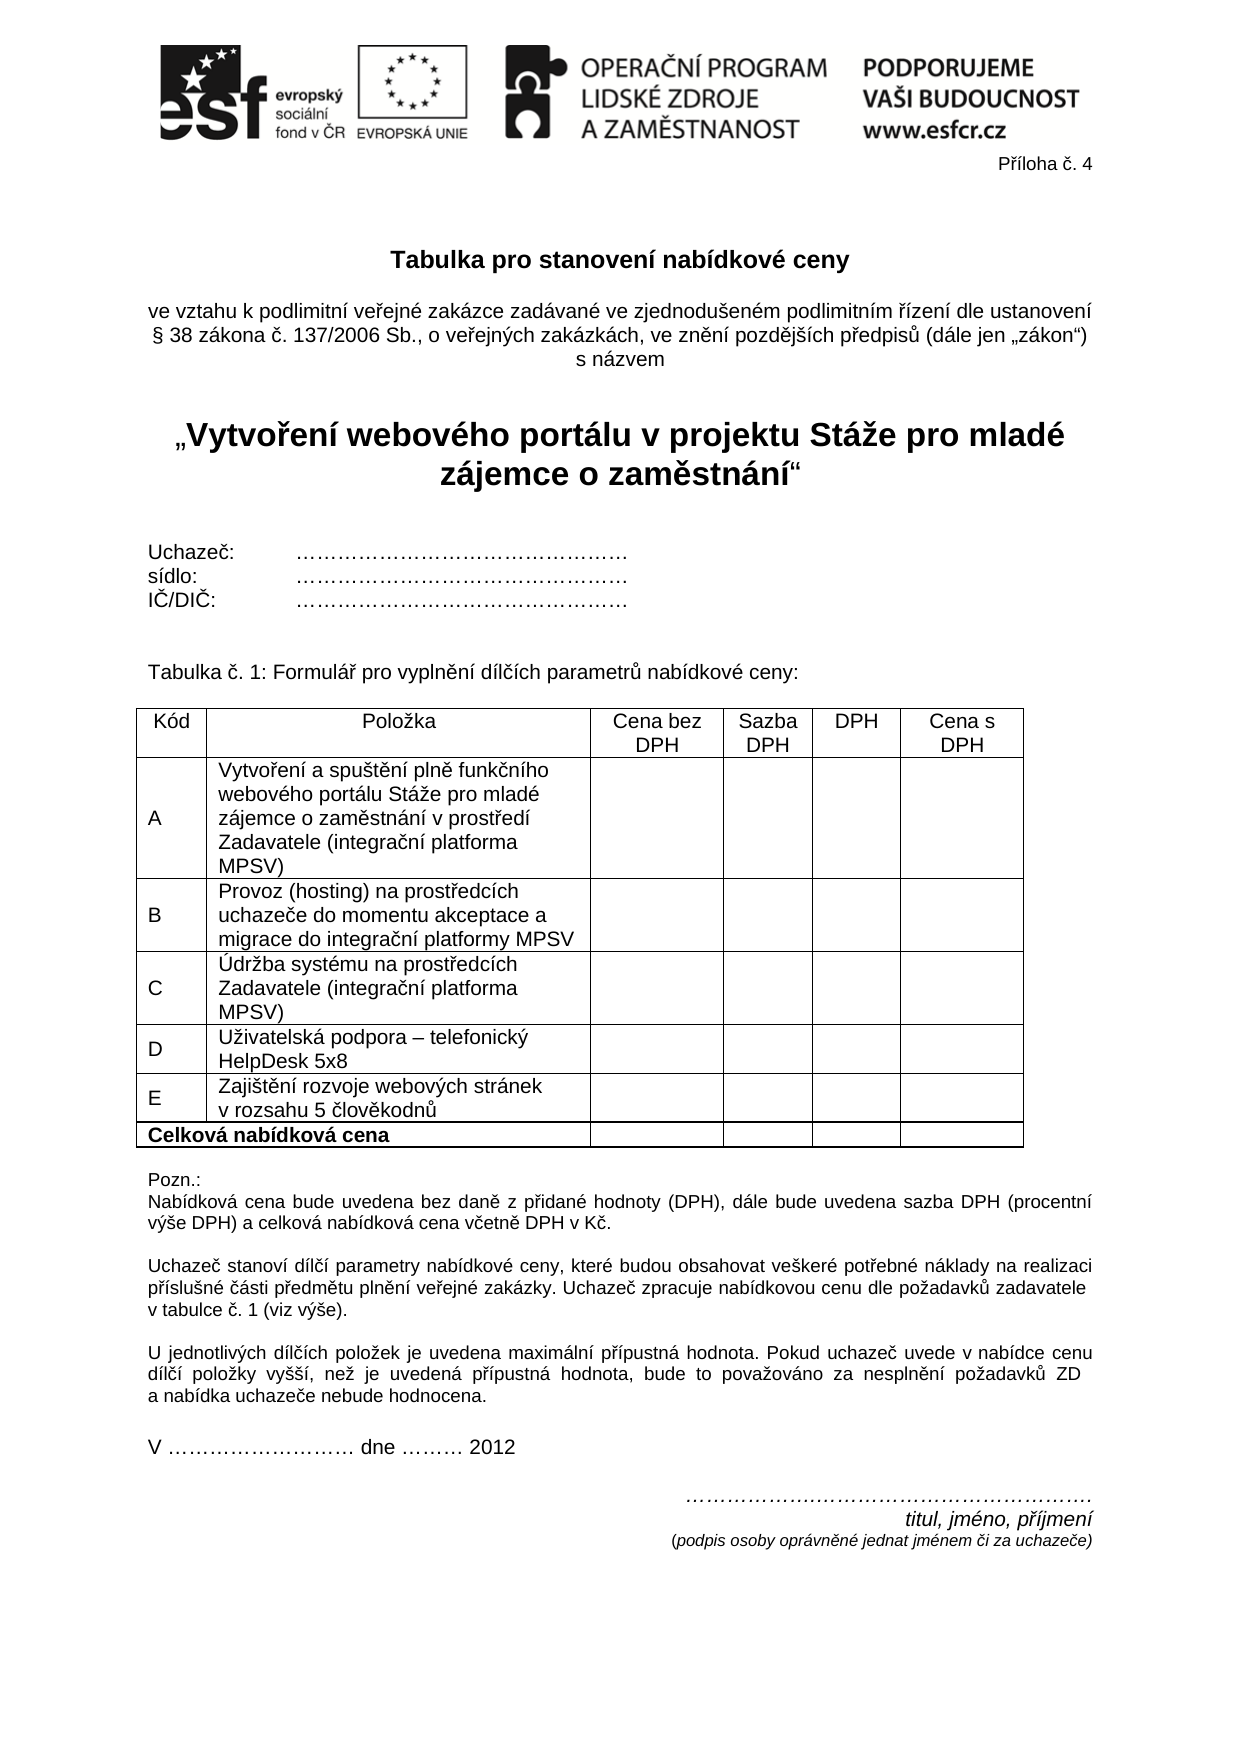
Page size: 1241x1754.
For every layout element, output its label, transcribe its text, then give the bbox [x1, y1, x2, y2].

text „Vytvoření webového portálu v projektu Stáže pro mladé zájemce o zaměstnání“ [148, 415, 1092, 492]
table_cell [813, 1025, 900, 1072]
text ve vztahu k podlimitní veřejné zakázce zadávané ve zjednodušeném podlimitním řízení dle ustanovení § 38 zákona č. 137/2006 Sb., o veřejných zakázkách, ve znění pozdějších předpisů (dále jen „zákon“) s názvem [148, 299, 1092, 371]
table_cell [813, 1074, 900, 1121]
text Tabulka č. 1: Formulář pro vyplnění dílčích parametrů nabídkové ceny: [148, 660, 1092, 684]
table_cell [591, 1074, 723, 1121]
table_header Kód [137, 709, 206, 757]
table_cell [724, 758, 812, 878]
table_header Cena bez DPH [591, 709, 723, 757]
table_cell D [137, 1025, 206, 1072]
table_cell [724, 952, 812, 1023]
table_cell [901, 952, 1023, 1023]
text Pozn.: [148, 1169, 1092, 1191]
text sídlo: ………………………………………… [148, 564, 1092, 588]
table_cell [813, 879, 900, 951]
table_header Položka [207, 709, 590, 757]
table_cell [901, 879, 1023, 951]
table_header Sazba DPH [724, 709, 812, 757]
table_cell Provoz (hosting) na prostředcích uchazeče do momentu akceptace a migrace do integrační platformy MPSV [207, 879, 590, 951]
table_cell [591, 1123, 723, 1146]
table_cell Celková nabídková cena [137, 1123, 590, 1146]
picture [160, 45, 1080, 145]
table_cell [901, 1123, 1023, 1146]
text IČ/DIČ: ………………………………………… [148, 588, 1092, 612]
table_cell E [137, 1074, 206, 1121]
table_cell Údržba systému na prostředcích Zadavatele (integrační platforma MPSV) [207, 952, 590, 1023]
text Tabulka pro stanovení nabídkové ceny [148, 245, 1092, 274]
table_cell B [137, 879, 206, 951]
table_cell [591, 879, 723, 951]
table_header DPH [813, 709, 900, 757]
text Uchazeč stanoví dílčí parametry nabídkové ceny, které budou obsahovat veškeré potřebné náklady na realizaci příslušné části předmětu plnění veřejné zakázky. Uchazeč zpracuje nabídkovou cenu dle požadavků zadavatele v tabulce č. 1 (viz výše). [148, 1255, 1092, 1320]
table_cell [724, 1025, 812, 1072]
table_cell [813, 952, 900, 1023]
table_cell [901, 1025, 1023, 1072]
table_cell [591, 758, 723, 878]
table_cell [724, 879, 812, 951]
text Nabídková cena bude uvedena bez daně z přidané hodnoty (DPH), dále bude uvedena sazba DPH (procentní výše DPH) a celková nabídková cena včetně DPH v Kč. [148, 1191, 1092, 1234]
table_cell [724, 1074, 812, 1121]
table_cell [901, 1074, 1023, 1121]
text U jednotlivých dílčích položek je uvedena maximální přípustná hodnota. Pokud uchazeč uvede v nabídce cenu dílčí položky vyšší, než je uvedená přípustná hodnota, bude to považováno za nesplnění požadavků ZD a nabídka uchazeče nebude hodnocena. [148, 1341, 1092, 1406]
table_cell A [137, 758, 206, 878]
text (podpis osoby oprávněné jednat jménem či za uchazeče) [148, 1531, 1092, 1550]
text V ……………………… dne ……… 2012 [148, 1435, 1092, 1459]
table_header Cena s DPH [901, 709, 1023, 757]
table_cell [724, 1123, 812, 1146]
text titul, jméno, příjmení [148, 1507, 1092, 1531]
text Uchazeč: ………………………………………… [148, 540, 1092, 564]
table_cell Vytvoření a spuštění plně funkčního webového portálu Stáže pro mladé zájemce o zaměstnání v prostředí Zadavatele (integrační platforma MPSV) [207, 758, 590, 878]
table_cell [813, 1123, 900, 1146]
table_cell [813, 758, 900, 878]
table_cell [901, 758, 1023, 878]
text ……………….…………………………………. [148, 1483, 1092, 1507]
table_cell [591, 952, 723, 1023]
table_cell [591, 1025, 723, 1072]
table_cell C [137, 952, 206, 1023]
table_cell Uživatelská podpora – telefonický HelpDesk 5x8 [207, 1025, 590, 1072]
table_cell Zajištění rozvoje webových stránek v rozsahu 5 člověkodnů [207, 1074, 590, 1121]
